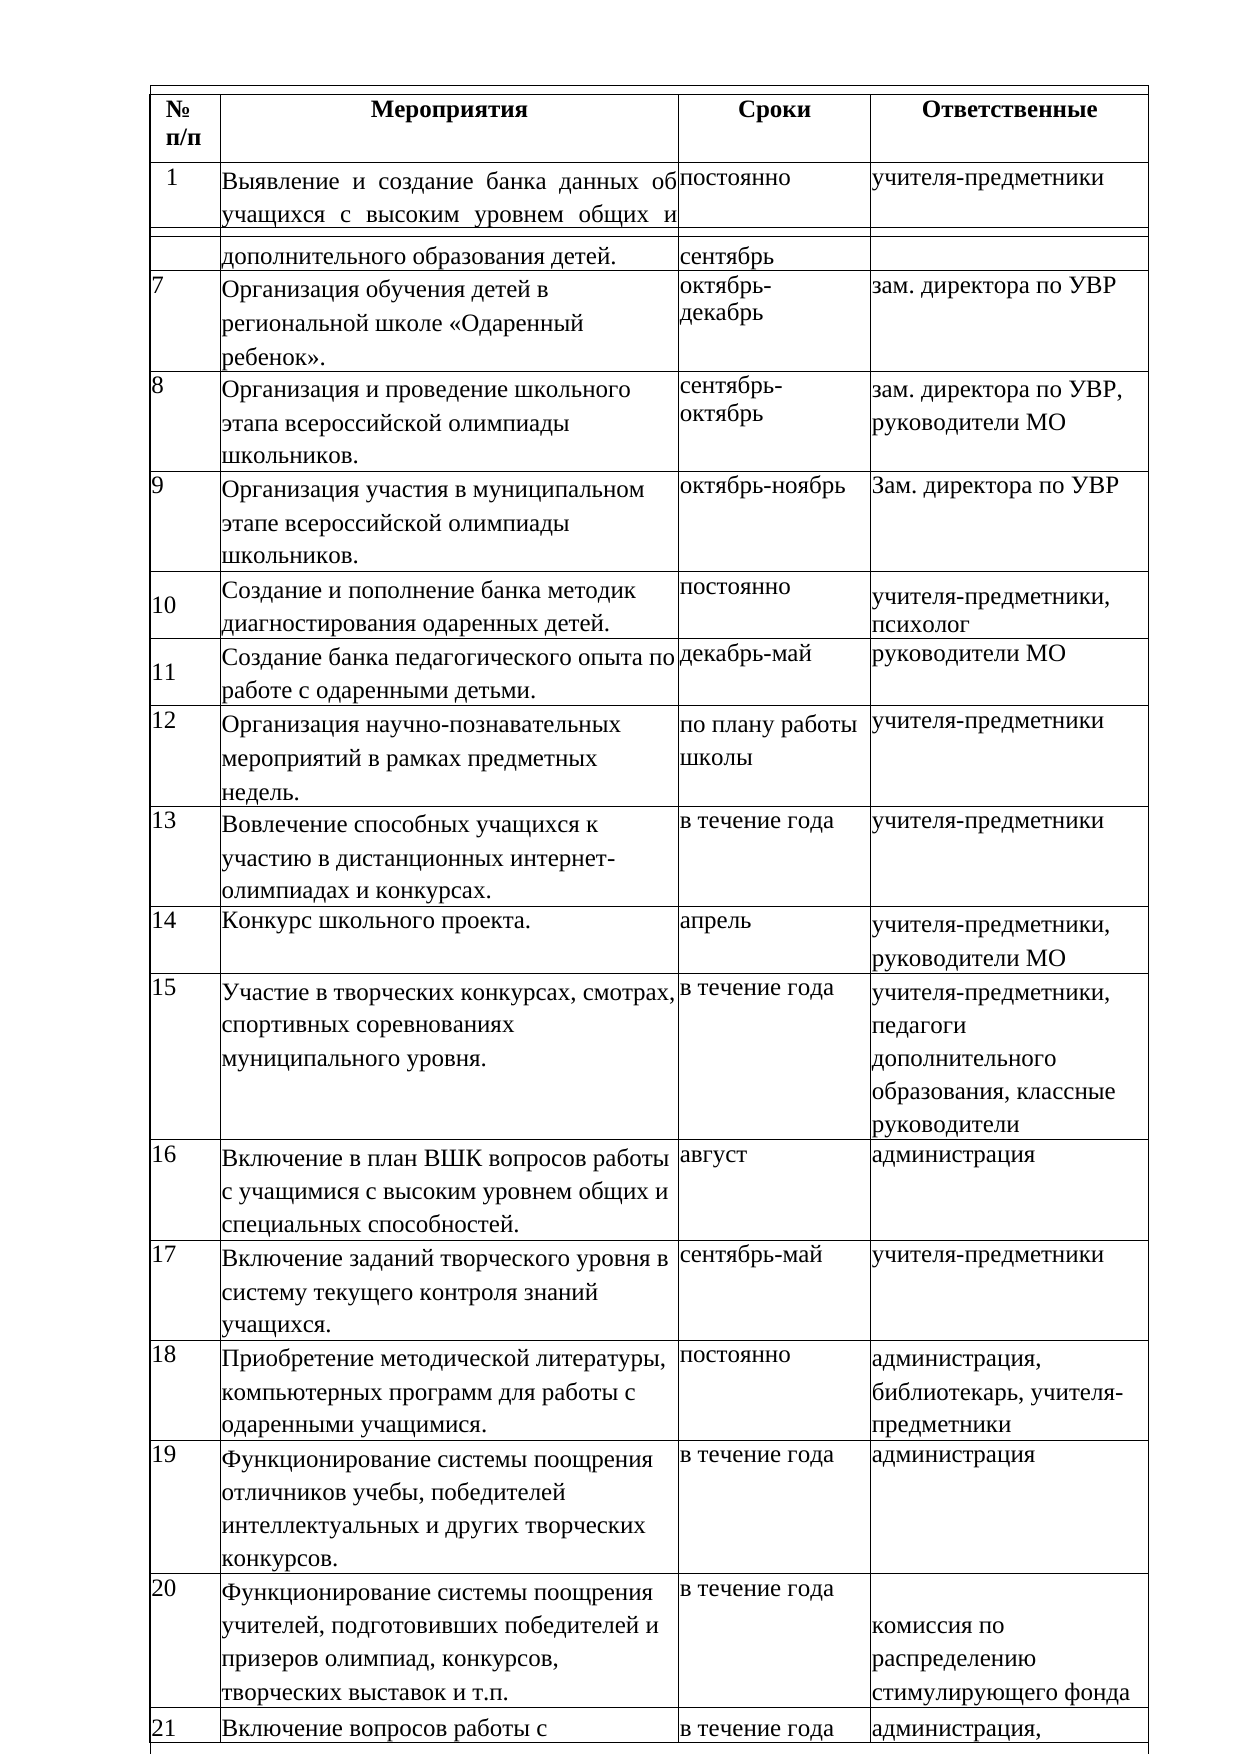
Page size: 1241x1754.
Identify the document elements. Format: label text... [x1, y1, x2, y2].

table_header Мероприятия [221, 95, 678, 162]
table_cell 19 [151, 1441, 220, 1573]
table_cell Организация обучения детей в региональной школе «Одаренный ребенок». [221, 271, 678, 371]
table_cell Выявление и создание банка данных об учащихся с высоким уровнем общих и специальных способностей. [221, 163, 678, 227]
table_cell в течение года [679, 974, 870, 1139]
table_cell по плану работы школы [679, 706, 870, 806]
table_cell сентябрь-май [679, 1241, 870, 1339]
table_cell учителя-предметники [871, 163, 1148, 227]
table_cell Создание и пополнение банка методик диагностирования одаренных детей. [221, 572, 678, 638]
table_cell администрация, [871, 1708, 1148, 1742]
table_cell 13 [151, 807, 220, 906]
table_cell администрация [871, 1140, 1148, 1239]
table_cell администрация [871, 1441, 1148, 1573]
table_header [151, 237, 220, 270]
table_cell Включение заданий творческого уровня в систему текущего контроля знаний учащихся. [221, 1241, 678, 1339]
table_cell Конкурс школьного проекта. [221, 907, 678, 972]
table_cell апрель [679, 907, 870, 972]
table_cell 17 [151, 1241, 220, 1339]
table_cell в течение года [679, 1574, 870, 1707]
table_cell 14 [151, 907, 220, 972]
table_cell постоянно [679, 572, 870, 638]
table_cell учителя-предметники [871, 1241, 1148, 1339]
table_cell 20 [151, 1574, 220, 1707]
table_cell учителя-предметники [871, 706, 1148, 806]
table_header Сроки [679, 95, 870, 162]
table_cell зам. директора по УВР, руководители МО [871, 372, 1148, 471]
table_cell 11 [151, 639, 220, 705]
table_cell Включение вопросов работы с [221, 1708, 678, 1742]
table_cell сентябрь- октябрь [679, 372, 870, 471]
table_cell руководители МО [871, 639, 1148, 705]
table_header сентябрь [679, 237, 870, 270]
table_cell Организация и проведение школьного этапа всероссийской олимпиады школьников. [221, 372, 678, 471]
table_cell Организация участия в муниципальном этапе всероссийской олимпиады школьников. [221, 472, 678, 571]
table_cell Приобретение методической литературы, компьютерных программ для работы с одаренными учащимися. [221, 1341, 678, 1439]
table_cell Зам. директора по УВР [871, 472, 1148, 571]
table_header Ответственные [871, 95, 1148, 162]
table_cell 16 [151, 1140, 220, 1239]
table_cell учителя-предметники, руководители МО [871, 907, 1148, 972]
table_cell Создание банка педагогического опыта по работе с одаренными детьми. [221, 639, 678, 705]
table_cell Включение в план ВШК вопросов работы с учащимися с высоким уровнем общих и специальных способностей. [221, 1140, 678, 1239]
table_cell постоянно [679, 163, 870, 227]
table_cell декабрь-май [679, 639, 870, 705]
table_cell зам. директора по УВР [871, 271, 1148, 371]
table_cell октябрь-ноябрь [679, 472, 870, 571]
table_cell 1 [151, 163, 220, 227]
table_cell Организация научно-познавательных мероприятий в рамках предметных недель. [221, 706, 678, 806]
table_cell в течение года [679, 807, 870, 906]
table_cell администрация, библиотекарь, учителя- предметники [871, 1341, 1148, 1439]
table_cell учителя-предметники, психолог [871, 572, 1148, 638]
table_cell 8 [151, 372, 220, 471]
table_cell 10 [151, 572, 220, 638]
table_cell постоянно [679, 1341, 870, 1439]
table_header [871, 237, 1148, 270]
table_cell 21 [151, 1708, 220, 1742]
table_cell 9 [151, 472, 220, 571]
table_cell 15 [151, 974, 220, 1139]
table_cell комиссия по распределению стимулирующего фонда [871, 1574, 1148, 1707]
table_cell Функционирование системы поощрения учителей, подготовивших победителей и призеров олимпиад, конкурсов, творческих выставок и т.п. [221, 1574, 678, 1707]
table_cell учителя-предметники [871, 807, 1148, 906]
table_header № п/п [151, 95, 220, 162]
table_cell октябрь- декабрь [679, 271, 870, 371]
table_cell Вовлечение способных учащихся к участию в дистанционных интернетолимпиадах и конкурсах. [221, 807, 678, 906]
table_cell в течение года [679, 1441, 870, 1573]
table_cell 18 [151, 1341, 220, 1439]
table_cell август [679, 1140, 870, 1239]
table_cell 7 [151, 271, 220, 371]
table_cell в течение года [679, 1708, 870, 1742]
table_cell учителя-предметники, педагоги дополнительного образования, классные руководители [871, 974, 1148, 1139]
table_cell Функционирование системы поощрения отличников учебы, победителей интеллектуальных и других творческих конкурсов. [221, 1441, 678, 1573]
table_cell Участие в творческих конкурсах, смотрах, спортивных соревнованиях муниципального уровня. [221, 974, 678, 1139]
table_cell 12 [151, 706, 220, 806]
table_header дополнительного образования детей. [221, 237, 678, 270]
